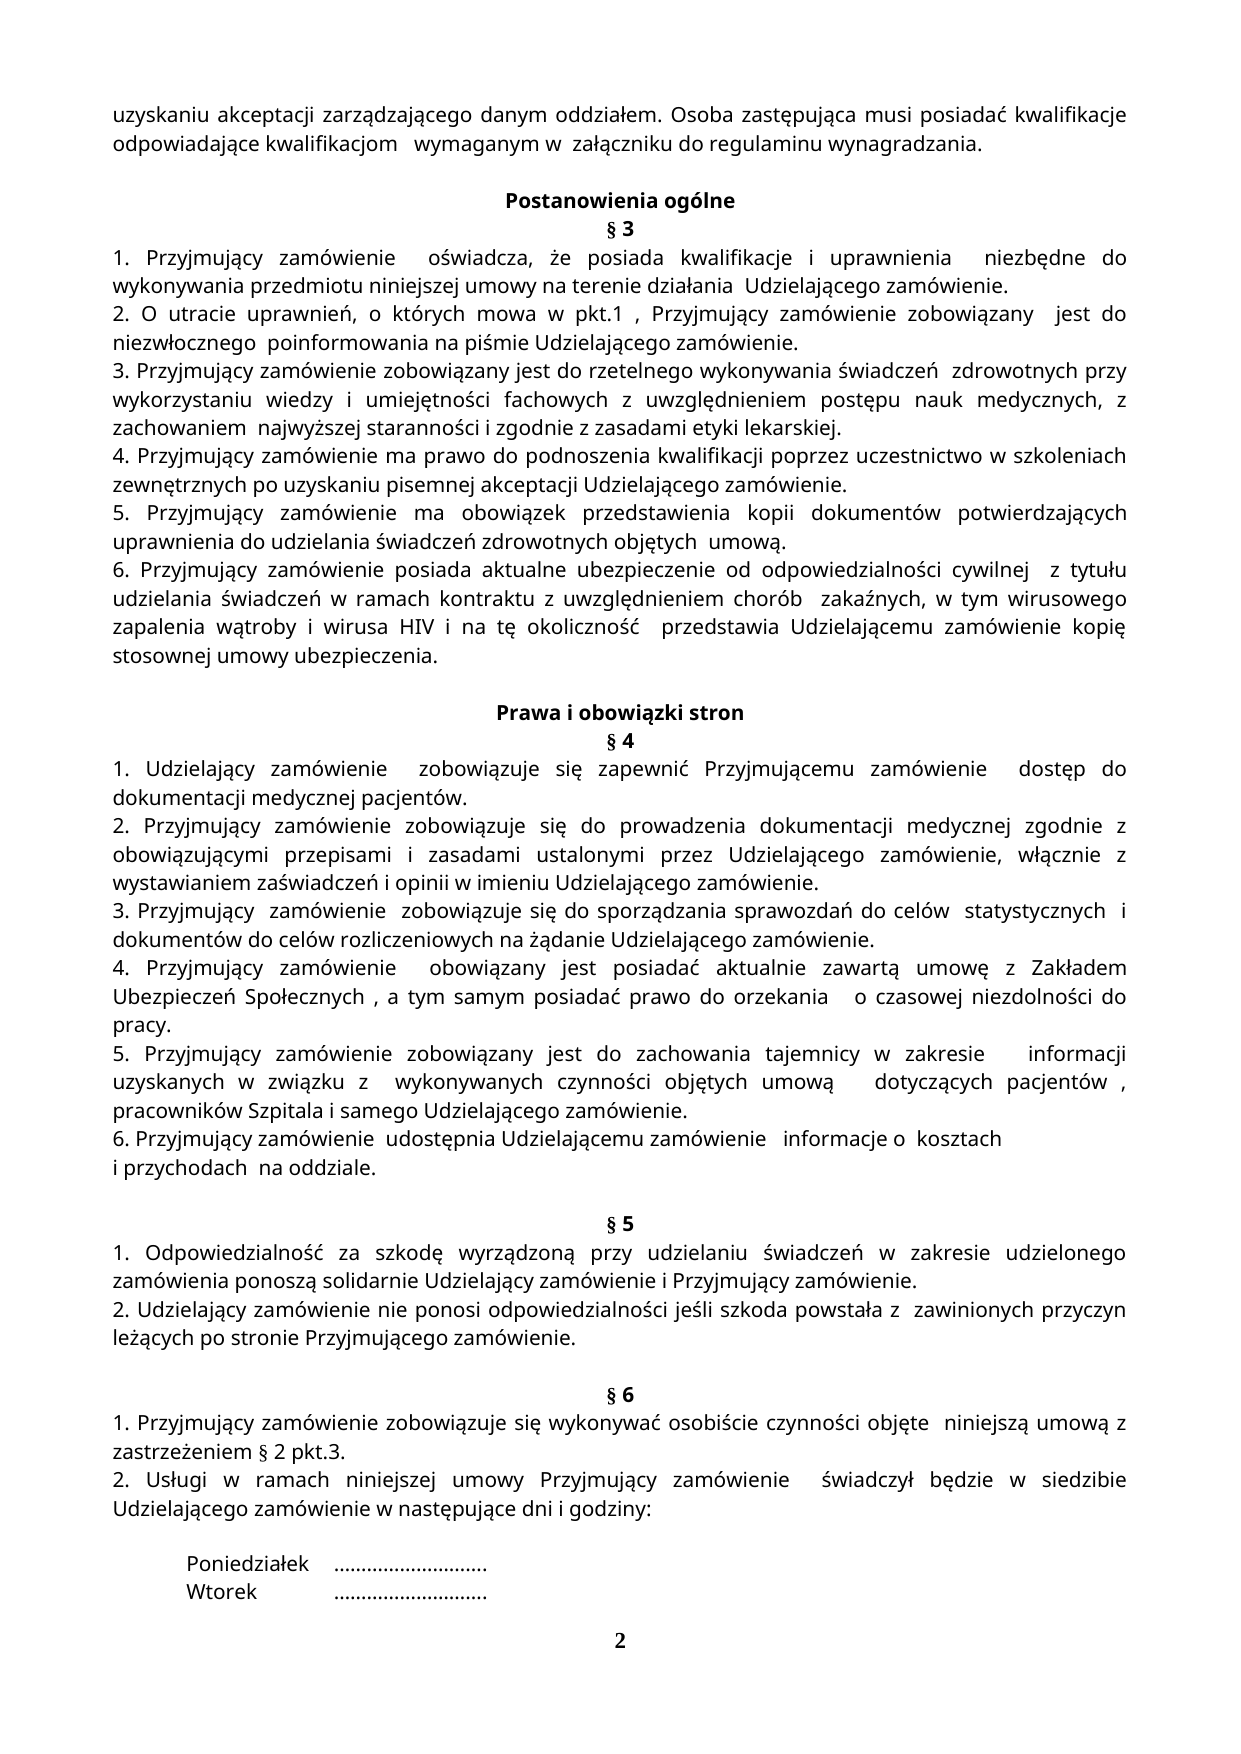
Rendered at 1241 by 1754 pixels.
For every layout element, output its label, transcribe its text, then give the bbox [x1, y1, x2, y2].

text 4 [112, 726, 1128, 754]
text 4. Przyjmujący zamówienie ma prawo do podnoszenia kwalifikacji poprzez uczestnictwo w szkoleniach zewnętrznych po uzyskaniu pisemnej akceptacji Udzielającego zamówienie. [112, 442, 1128, 498]
text 1. Przyjmujący zamówienie oświadcza, że posiada kwalifikacje i uprawnienia niezbędne do wykonywania przedmiotu niniejszej umowy na terenie działania Udzielającego zamówienie. [112, 243, 1128, 299]
text 3. Przyjmujący zamówienie zobowiązany jest do rzetelnego wykonywania świadczeń zdrowotnych przy wykorzystaniu wiedzy i umiejętności fachowych z uwzględnieniem postępu nauk medycznych, z zachowaniem najwyższej staranności i zgodnie z zasadami etyki lekarskiej. [112, 356, 1128, 442]
text Prawa i obowiązki stron [112, 698, 1128, 726]
text 2. Przyjmujący zamówienie zobowiązuje się do prowadzenia dokumentacji medycznej zgodnie z obowiązującymi przepisami i zasadami ustalonymi przez Udzielającego zamówienie, włącznie z wystawianiem zaświadczeń i opinii w imieniu Udzielającego zamówienie. [112, 811, 1128, 897]
text 6 [112, 1380, 1128, 1408]
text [112, 100, 1128, 157]
text 4. Przyjmujący zamówienie obowiązany jest posiadać aktualnie zawartą umowę z Zakładem Ubezpieczeń Społecznych , a tym samym posiadać prawo do orzekania o czasowej niezdolności do pracy. [112, 953, 1128, 1039]
text Postanowienia ogólne [112, 186, 1128, 214]
text 5 [112, 1209, 1128, 1238]
text 2. Udzielający zamówienie nie ponosi odpowiedzialności jeśli szkoda powstała z zawinionych przyczyn leżących po stronie Przyjmującego zamówienie. [112, 1295, 1128, 1352]
text 2. Usługi w ramach niniejszej umowy Przyjmujący zamówienie świadczył będzie w siedzibie Udzielającego zamówienie w następujące dni i godziny: [112, 1465, 1128, 1522]
text i przychodach na oddziale. [112, 1153, 1128, 1181]
text 5. Przyjmujący zamówienie ma obowiązek przedstawienia kopii dokumentów potwierdzających uprawnienia do udzielania świadczeń zdrowotnych objętych umową. [112, 498, 1128, 555]
text Poniedziałek ………………………. [112, 1549, 1128, 1577]
text 1. Odpowiedzialność za szkodę wyrządzoną przy udzielaniu świadczeń w zakresie udzielonego zamówienia ponoszą solidarnie Udzielający zamówienie i Przyjmujący zamówienie. [112, 1238, 1128, 1295]
text 6. Przyjmujący zamówienie udostępnia Udzielającemu zamówienie informacje o kosztach [112, 1124, 1128, 1153]
text 3 [112, 214, 1128, 243]
text 2. O utracie uprawnień, o których mowa w pkt.1 , Przyjmujący zamówienie zobowiązany jest do niezwłocznego poinformowania na piśmie Udzielającego zamówienie. [112, 299, 1128, 356]
text 1. Udzielający zamówienie zobowiązuje się zapewnić Przyjmującemu zamówienie dostęp do dokumentacji medycznej pacjentów. [112, 754, 1128, 811]
text 3. Przyjmujący zamówienie zobowiązuje się do sporządzania sprawozdań do celów statystycznych i dokumentów do celów rozliczeniowych na żądanie Udzielającego zamówienie. [112, 897, 1128, 953]
text 1. Przyjmujący zamówienie zobowiązuje się wykonywać osobiście czynności objęte niniejszą umową z zastrzeżeniem 2 pkt.3. [112, 1408, 1128, 1465]
text 6. Przyjmujący zamówienie posiada aktualne ubezpieczenie od odpowiedzialności cywilnej z tytułu udzielania świadczeń w ramach kontraktu z uwzględnieniem chorób zakaźnych, w tym wirusowego zapalenia wątroby i wirusa HIV i na tę okoliczność przedstawia Udzielającemu zamówienie kopię stosownej umowy ubezpieczenia. [112, 555, 1128, 669]
text Wtorek ………………………. [112, 1577, 1128, 1606]
text 5. Przyjmujący zamówienie zobowiązany jest do zachowania tajemnicy w zakresie informacji uzyskanych w związku z wykonywanych czynności objętych umową dotyczących pacjentów , pracowników Szpitala i samego Udzielającego zamówienie. [112, 1039, 1128, 1124]
